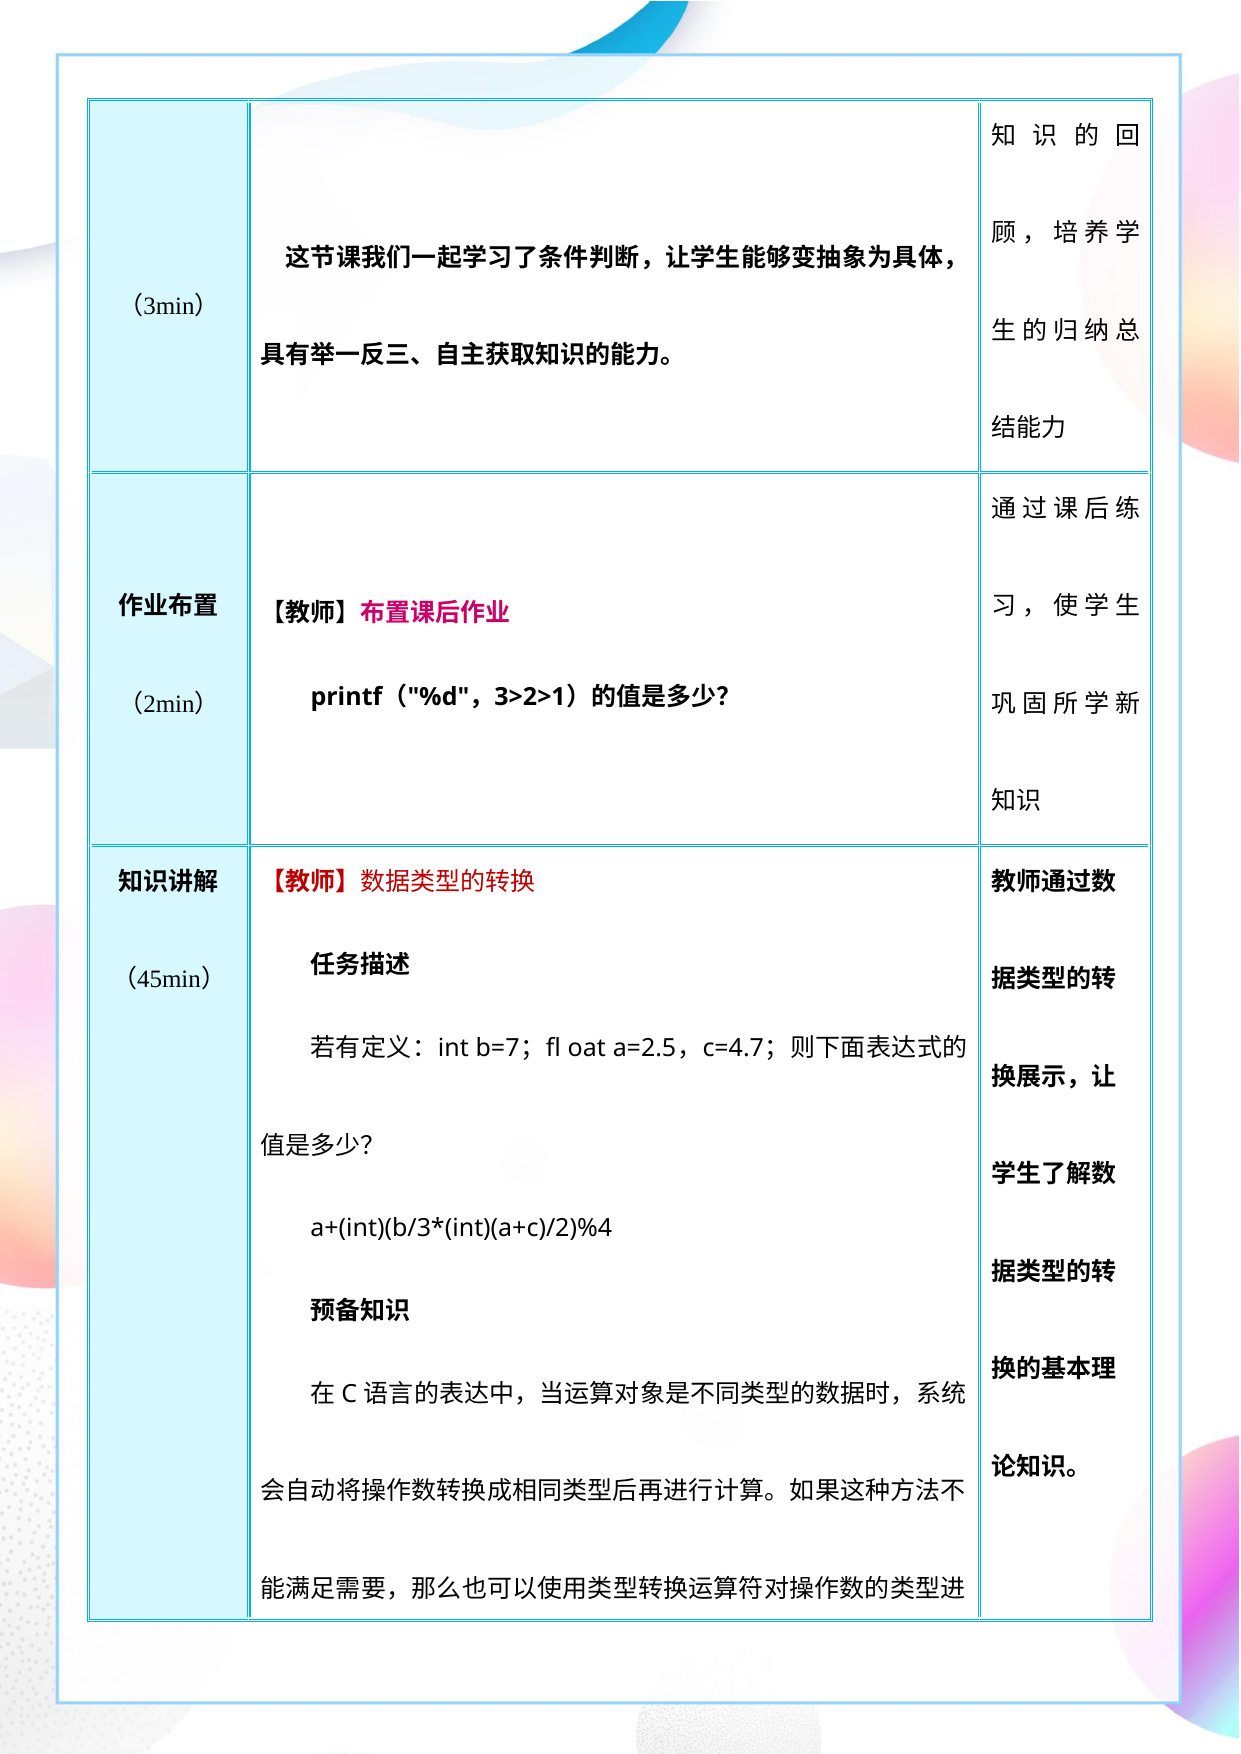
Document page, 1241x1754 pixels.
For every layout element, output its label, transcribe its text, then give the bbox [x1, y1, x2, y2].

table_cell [249, 101, 979, 471]
table_cell 【教师】布置课后作业 printf（"%d"，3>2>1）的值是多少？ [251, 474, 978, 844]
picture [0, 1, 1239, 1754]
table_cell 知识讲解（45min） [89, 844, 249, 1619]
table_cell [980, 101, 1150, 471]
table_cell 通过课后练习，使学生巩固所学新知识 [981, 471, 1150, 844]
table_cell 作业布置（2min） [90, 471, 247, 844]
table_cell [980, 844, 1152, 1619]
table_cell 课堂小结 （3min） [90, 99, 249, 471]
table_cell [249, 847, 979, 1619]
